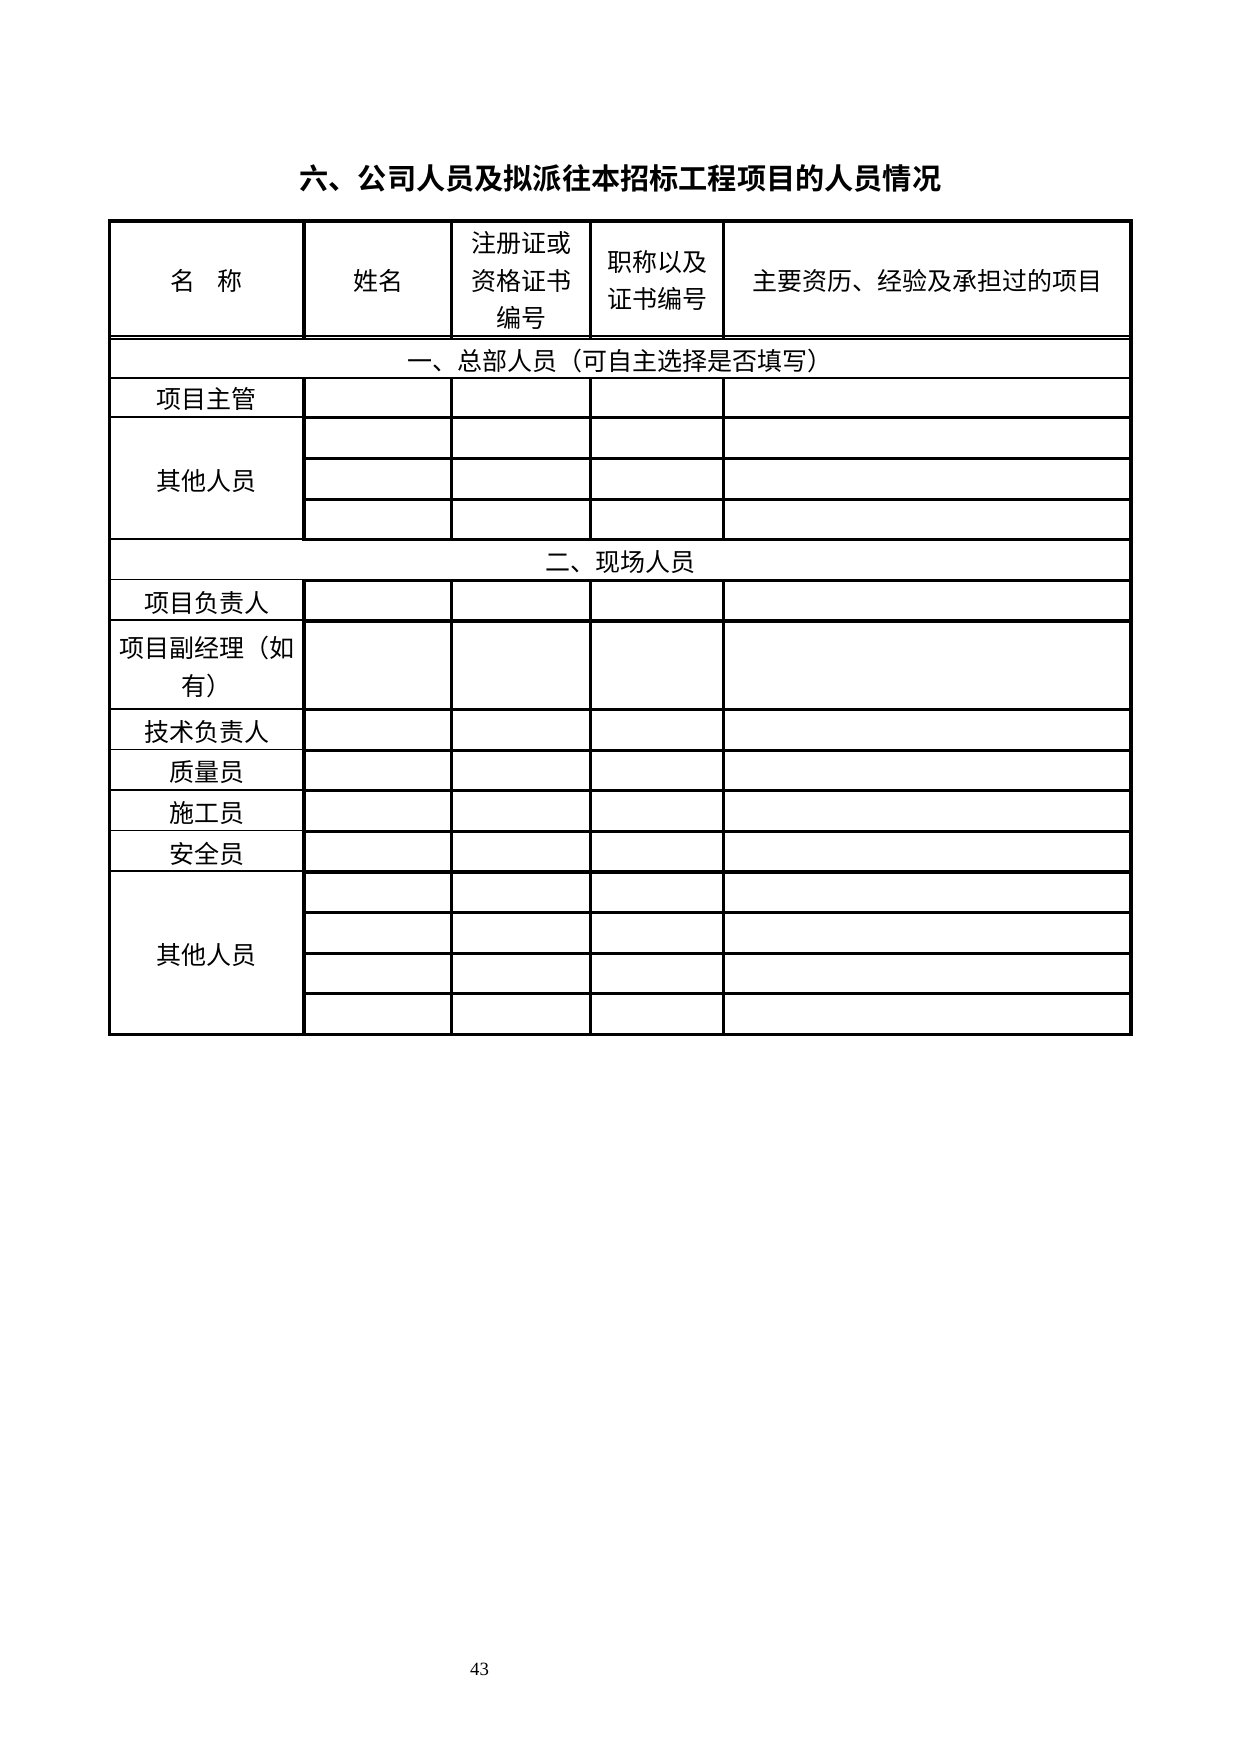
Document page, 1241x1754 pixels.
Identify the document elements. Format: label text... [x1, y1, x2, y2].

table_cell [592, 711, 722, 748]
table_cell [306, 792, 450, 830]
table_cell 一、总部人员（可自主选择是否填写） [111, 340, 1129, 377]
table_cell 其他人员 [111, 872, 302, 1033]
table_cell [592, 914, 722, 952]
table_cell [453, 419, 589, 457]
table_cell [453, 833, 589, 870]
table_header 职称以及证书编号 [592, 223, 722, 335]
subtitle 六、公司人员及拟派往本招标工程项目的人员情况 [158, 156, 1082, 198]
table_cell [453, 711, 589, 748]
table_cell [592, 419, 722, 457]
table_cell [725, 379, 1129, 416]
table_header 主要资历、经验及承担过的项目 [725, 223, 1129, 335]
table_cell 项目主管 [111, 379, 302, 416]
table_cell [592, 792, 722, 830]
table_cell [725, 914, 1129, 952]
table_cell [725, 419, 1129, 457]
table_cell [453, 914, 589, 952]
table_cell [306, 752, 450, 789]
table_cell [725, 460, 1129, 497]
table_cell [725, 995, 1129, 1033]
table_cell [725, 792, 1129, 830]
table_cell [306, 914, 450, 952]
table_cell [592, 623, 722, 708]
table_cell [306, 955, 450, 992]
table_cell [306, 419, 450, 457]
table_cell 其他人员 [111, 418, 302, 538]
table_cell [306, 582, 450, 619]
table_cell [453, 460, 589, 497]
table_cell [592, 752, 722, 789]
table_cell [725, 752, 1129, 789]
table_cell [453, 582, 589, 619]
table_cell [725, 711, 1129, 748]
table_cell 施工员 [111, 791, 302, 830]
table_cell [306, 995, 450, 1033]
table_header 姓名 [306, 223, 450, 335]
table_cell [592, 833, 722, 870]
table_cell [453, 955, 589, 992]
table_cell [453, 623, 589, 708]
table_cell [725, 955, 1129, 992]
table_cell 安全员 [111, 831, 302, 870]
table_cell [453, 874, 589, 911]
table_cell 质量员 [111, 750, 302, 789]
table_cell [592, 955, 722, 992]
table_cell [306, 623, 450, 708]
table_cell [725, 874, 1129, 911]
table_cell [592, 582, 722, 619]
table_cell [306, 460, 450, 497]
table_cell 二、现场人员 [111, 540, 1129, 579]
table_cell [306, 711, 450, 748]
table_cell [592, 501, 722, 538]
table_cell [725, 833, 1129, 870]
table_cell [453, 379, 589, 416]
table_cell [725, 501, 1129, 538]
table_cell [453, 752, 589, 789]
table_cell [306, 501, 450, 538]
table_cell [453, 792, 589, 830]
table_cell [306, 874, 450, 911]
table_cell [453, 501, 589, 538]
table_cell [306, 379, 450, 416]
table_cell [725, 582, 1129, 619]
table_header 名 称 [111, 223, 302, 335]
table_cell 项目负责人 [111, 580, 302, 619]
table_cell 技术负责人 [111, 710, 302, 748]
table_cell 项目副经理（如有） [111, 621, 302, 708]
table_cell [592, 379, 722, 416]
table_cell [306, 833, 450, 870]
table_header 注册证或资格证书编号 [453, 223, 589, 335]
table_cell [453, 995, 589, 1033]
table_cell [592, 995, 722, 1033]
table_cell [592, 874, 722, 911]
table_cell [725, 623, 1129, 708]
table_cell [592, 460, 722, 497]
